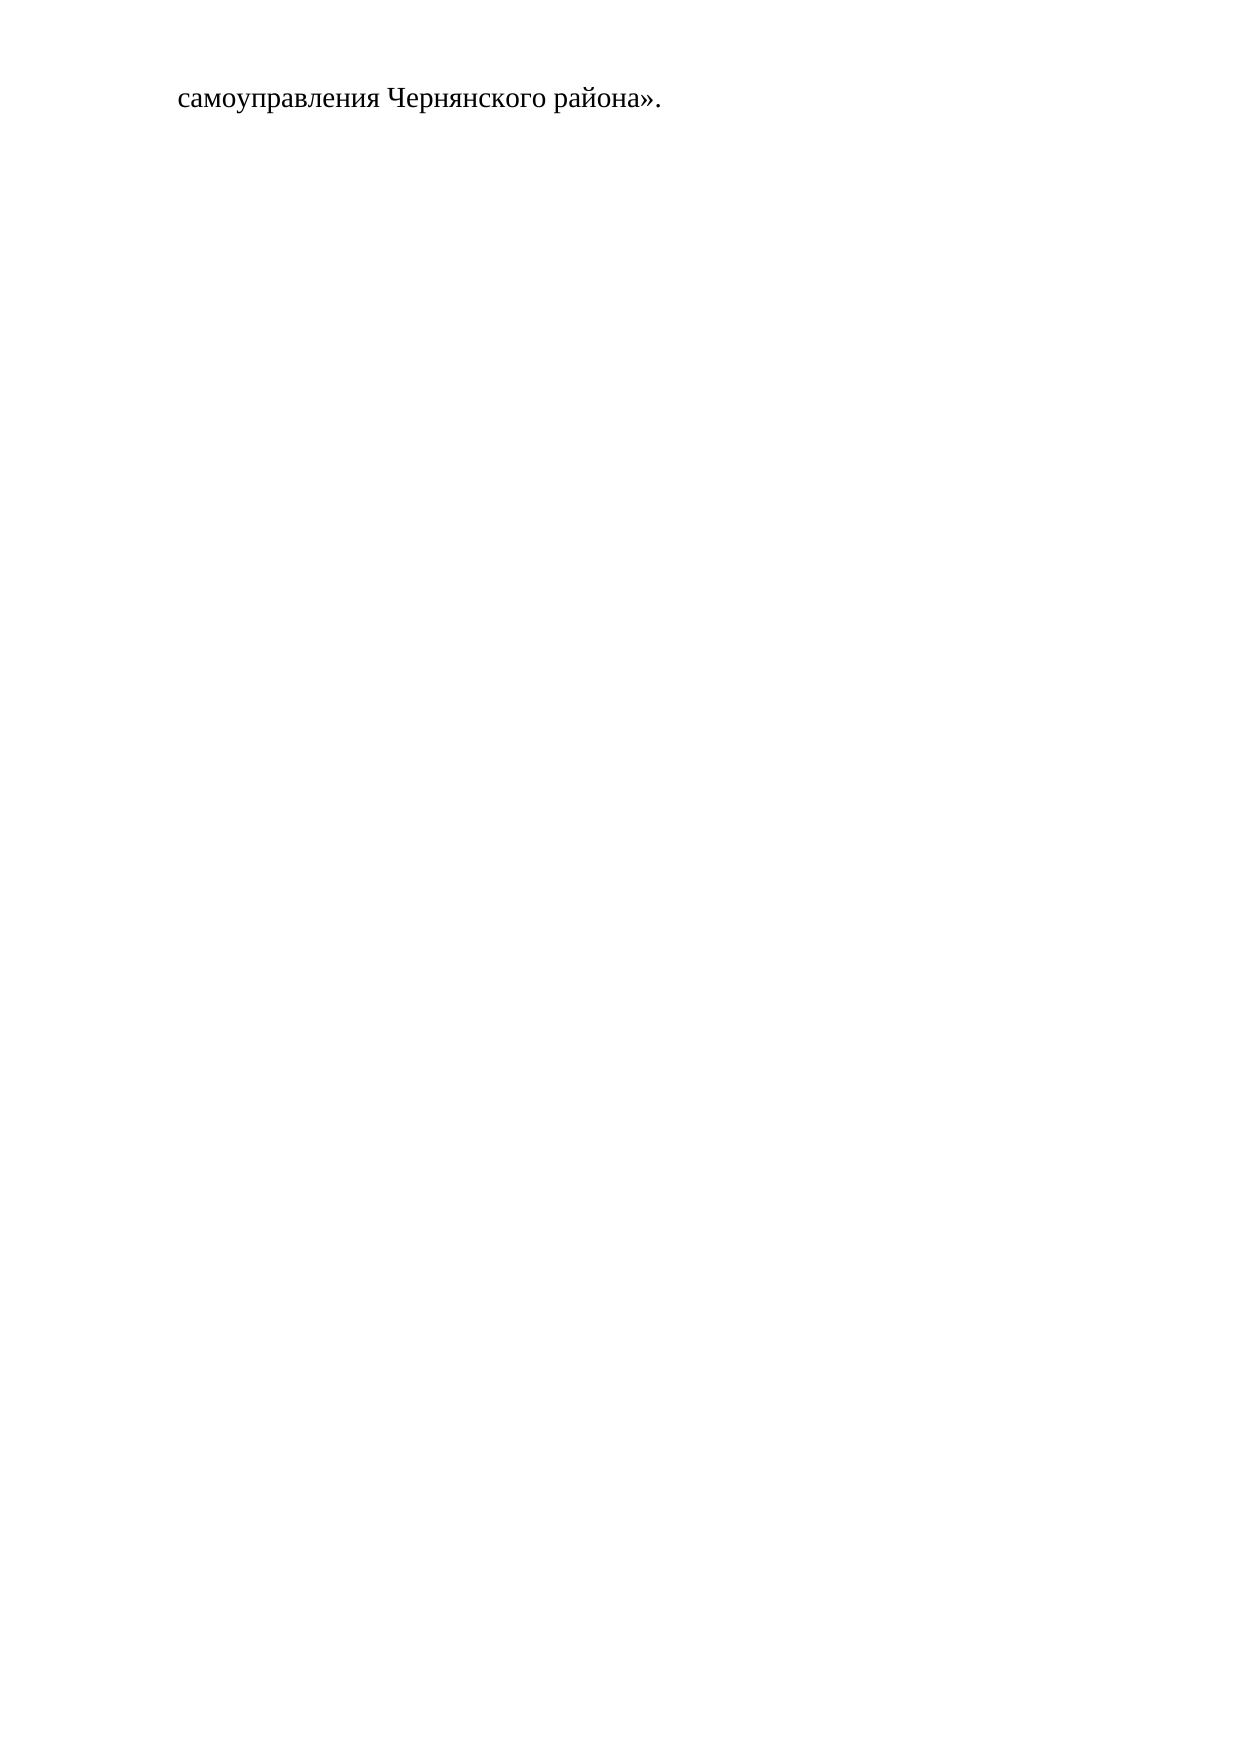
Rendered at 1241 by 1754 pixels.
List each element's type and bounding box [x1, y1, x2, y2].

list [177, 80, 1152, 113]
